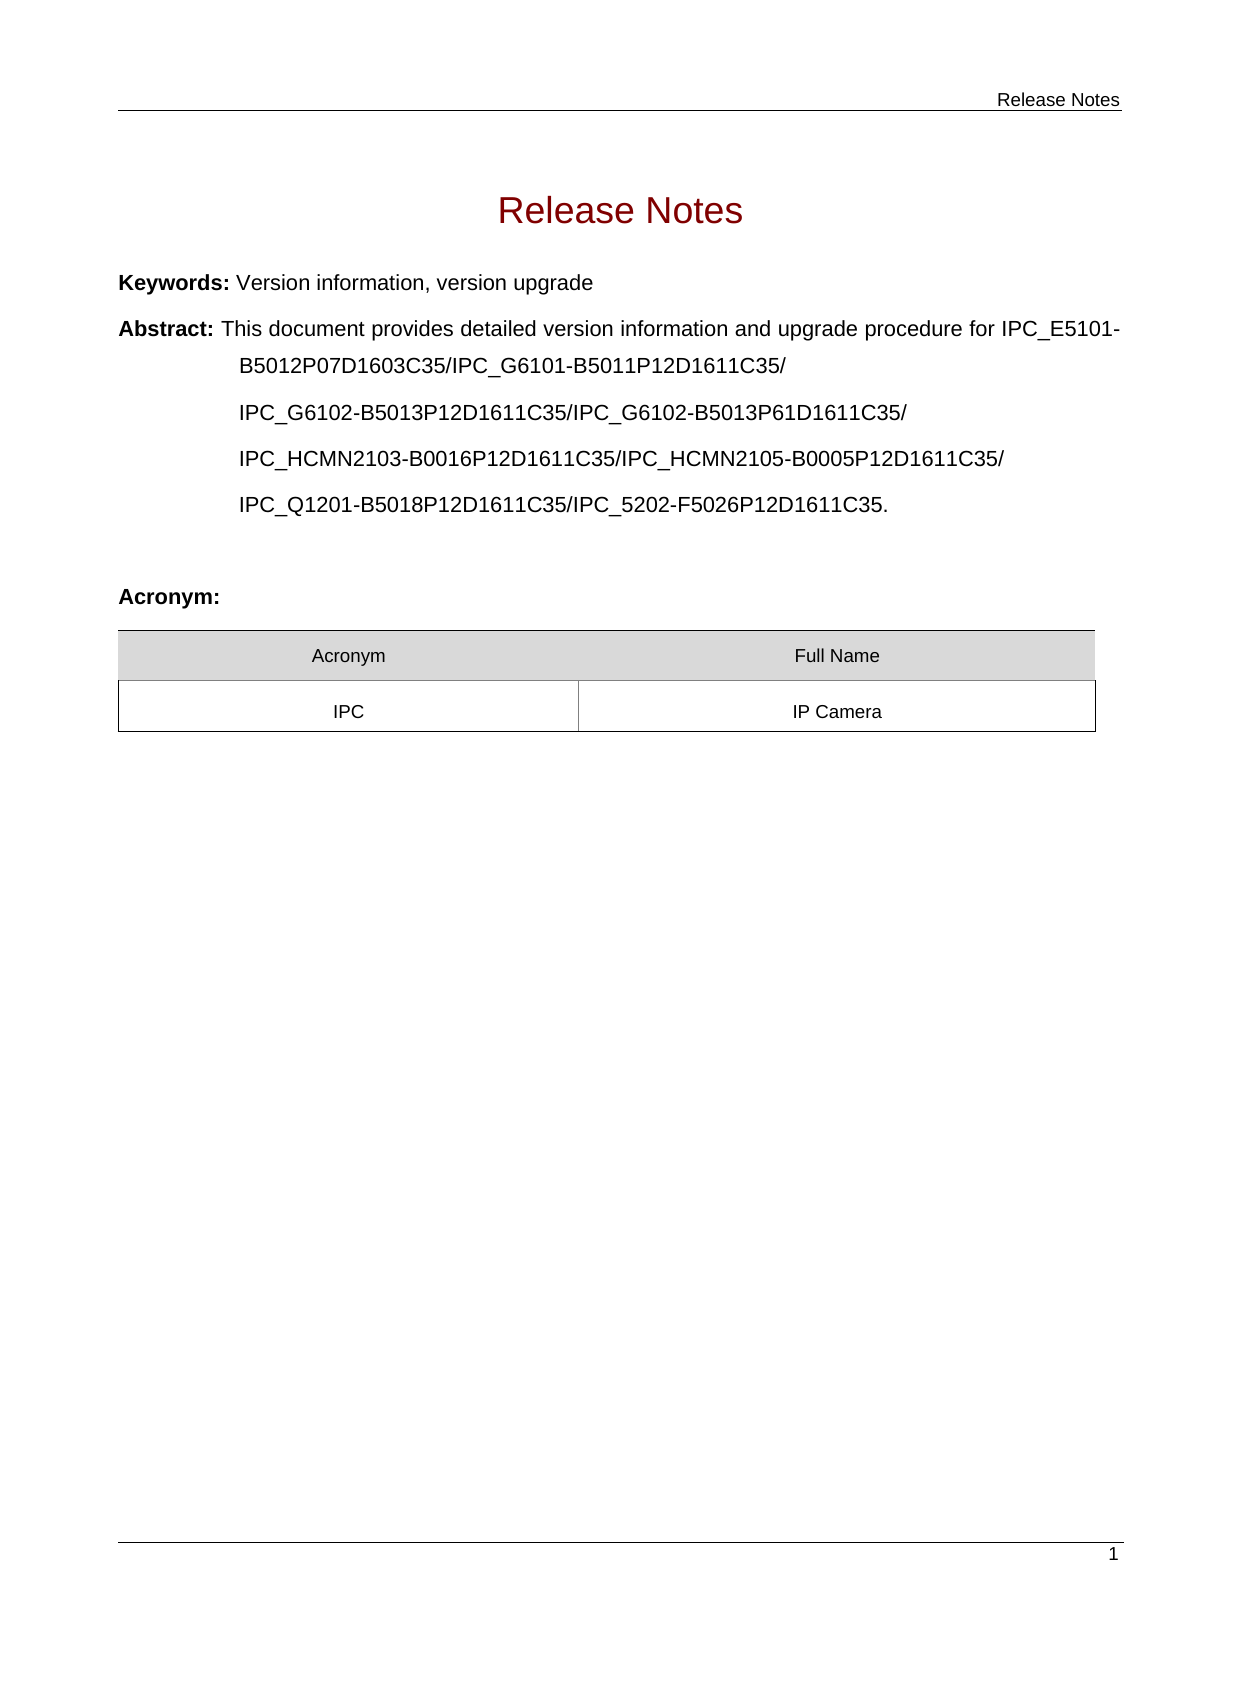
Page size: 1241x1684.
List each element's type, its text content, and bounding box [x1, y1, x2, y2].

text Abstract: This document provides detailed version information and upgrade procedure for IPC_E5101-B5012P07D1603C35/IPC_G6101-B5011P12D1611C35/ [118, 316, 1122, 378]
text Keywords: Version information, version upgrade [118, 269, 1122, 294]
table_header Acronym [118, 631, 579, 680]
text IPC_Q1201-B5018P12D1611C35/IPC_5202-F5026P12D1611C35. [238, 492, 1122, 517]
table_cell IP Camera [579, 681, 1095, 731]
table_header Full Name [579, 631, 1095, 680]
text IPC_HCMN2103-B0016P12D1611C35/IPC_HCMN2105-B0005P12D1611C35/ [238, 446, 1122, 471]
text Acronym: [118, 584, 1122, 609]
text IPC_G6102-B5013P12D1611C35/IPC_G6102-B5013P61D1611C35/ [238, 399, 1122, 425]
text Release Notes [118, 189, 1122, 232]
table_cell IPC [119, 681, 578, 731]
